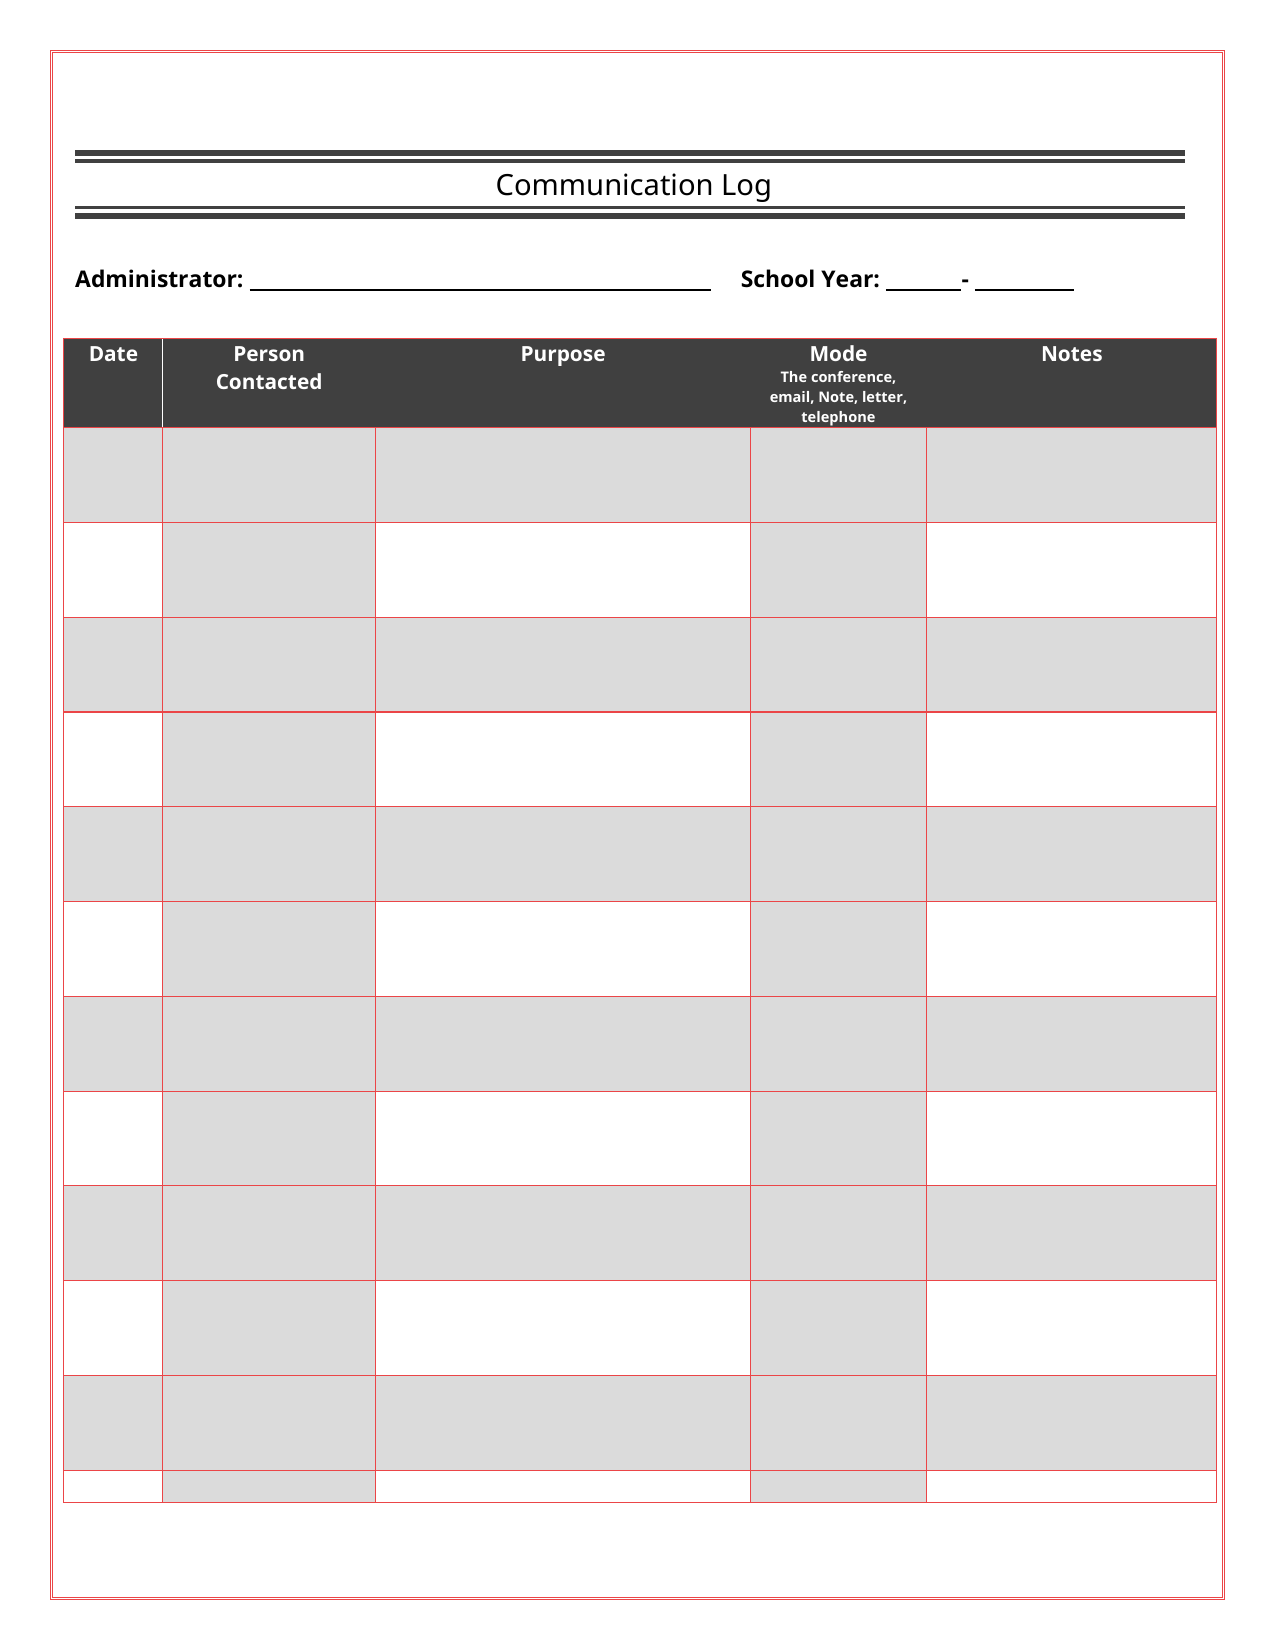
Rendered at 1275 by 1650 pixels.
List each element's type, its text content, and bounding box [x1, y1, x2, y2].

table_cell [376, 1092, 750, 1185]
table_cell [927, 902, 1216, 996]
table_cell [376, 1376, 750, 1470]
table_cell [163, 1376, 375, 1470]
table_cell [163, 807, 375, 901]
table_cell [927, 807, 1216, 901]
subtitle Administrator: School Year: - [75, 259, 1185, 294]
table_cell [64, 1471, 162, 1502]
table_cell [376, 523, 750, 617]
table_cell [163, 618, 375, 711]
table_cell [163, 1092, 375, 1185]
table_cell [376, 1281, 750, 1375]
table_cell [751, 1092, 926, 1185]
table_cell [751, 1281, 926, 1375]
table_cell [927, 1376, 1216, 1470]
table_cell [927, 1281, 1216, 1375]
table_cell [376, 1471, 750, 1502]
table_cell [376, 428, 750, 522]
table_header Purpose [375, 339, 750, 427]
table_cell [927, 523, 1216, 617]
table_cell [163, 1186, 375, 1280]
table_cell [64, 523, 162, 617]
table_cell [927, 997, 1216, 1091]
table_cell [64, 1186, 162, 1280]
table_cell [927, 1186, 1216, 1280]
table_header Person Contacted [163, 339, 375, 427]
table_cell [64, 1092, 162, 1185]
table_header Date [64, 339, 162, 427]
table_cell [64, 428, 162, 522]
table_cell [376, 1186, 750, 1280]
table_cell [376, 997, 750, 1091]
table_cell [163, 997, 375, 1091]
table_cell [751, 1471, 926, 1502]
table_cell [927, 428, 1216, 522]
table_cell [163, 428, 375, 522]
table_cell [64, 618, 162, 711]
table_cell [376, 807, 750, 901]
table_cell [64, 1281, 162, 1375]
table_cell [64, 713, 162, 806]
table_cell [163, 902, 375, 996]
table_cell [163, 523, 375, 617]
table_cell [751, 713, 926, 806]
table_cell [751, 1186, 926, 1280]
table_cell [376, 713, 750, 806]
table_cell [163, 1281, 375, 1375]
table_header Mode The conference, email, Note, letter, telephone [750, 339, 926, 427]
table_cell [751, 997, 926, 1091]
table_cell [927, 1471, 1216, 1502]
table_header Notes [926, 339, 1216, 427]
table_cell [927, 1092, 1216, 1185]
table_cell [927, 713, 1216, 806]
table_cell [751, 807, 926, 901]
table_cell [751, 618, 926, 711]
table_cell [64, 902, 162, 996]
table_cell [751, 523, 926, 617]
table_cell [751, 1376, 926, 1470]
table_cell [163, 1471, 375, 1502]
table_cell [751, 902, 926, 996]
table_cell [64, 997, 162, 1091]
table_cell [64, 1376, 162, 1470]
table_cell [376, 618, 750, 711]
subtitle Communication Log [75, 163, 1185, 206]
table_cell [376, 902, 750, 996]
table_cell [751, 428, 926, 522]
table_cell [927, 618, 1216, 711]
table_cell [64, 807, 162, 901]
table_cell [163, 713, 375, 806]
